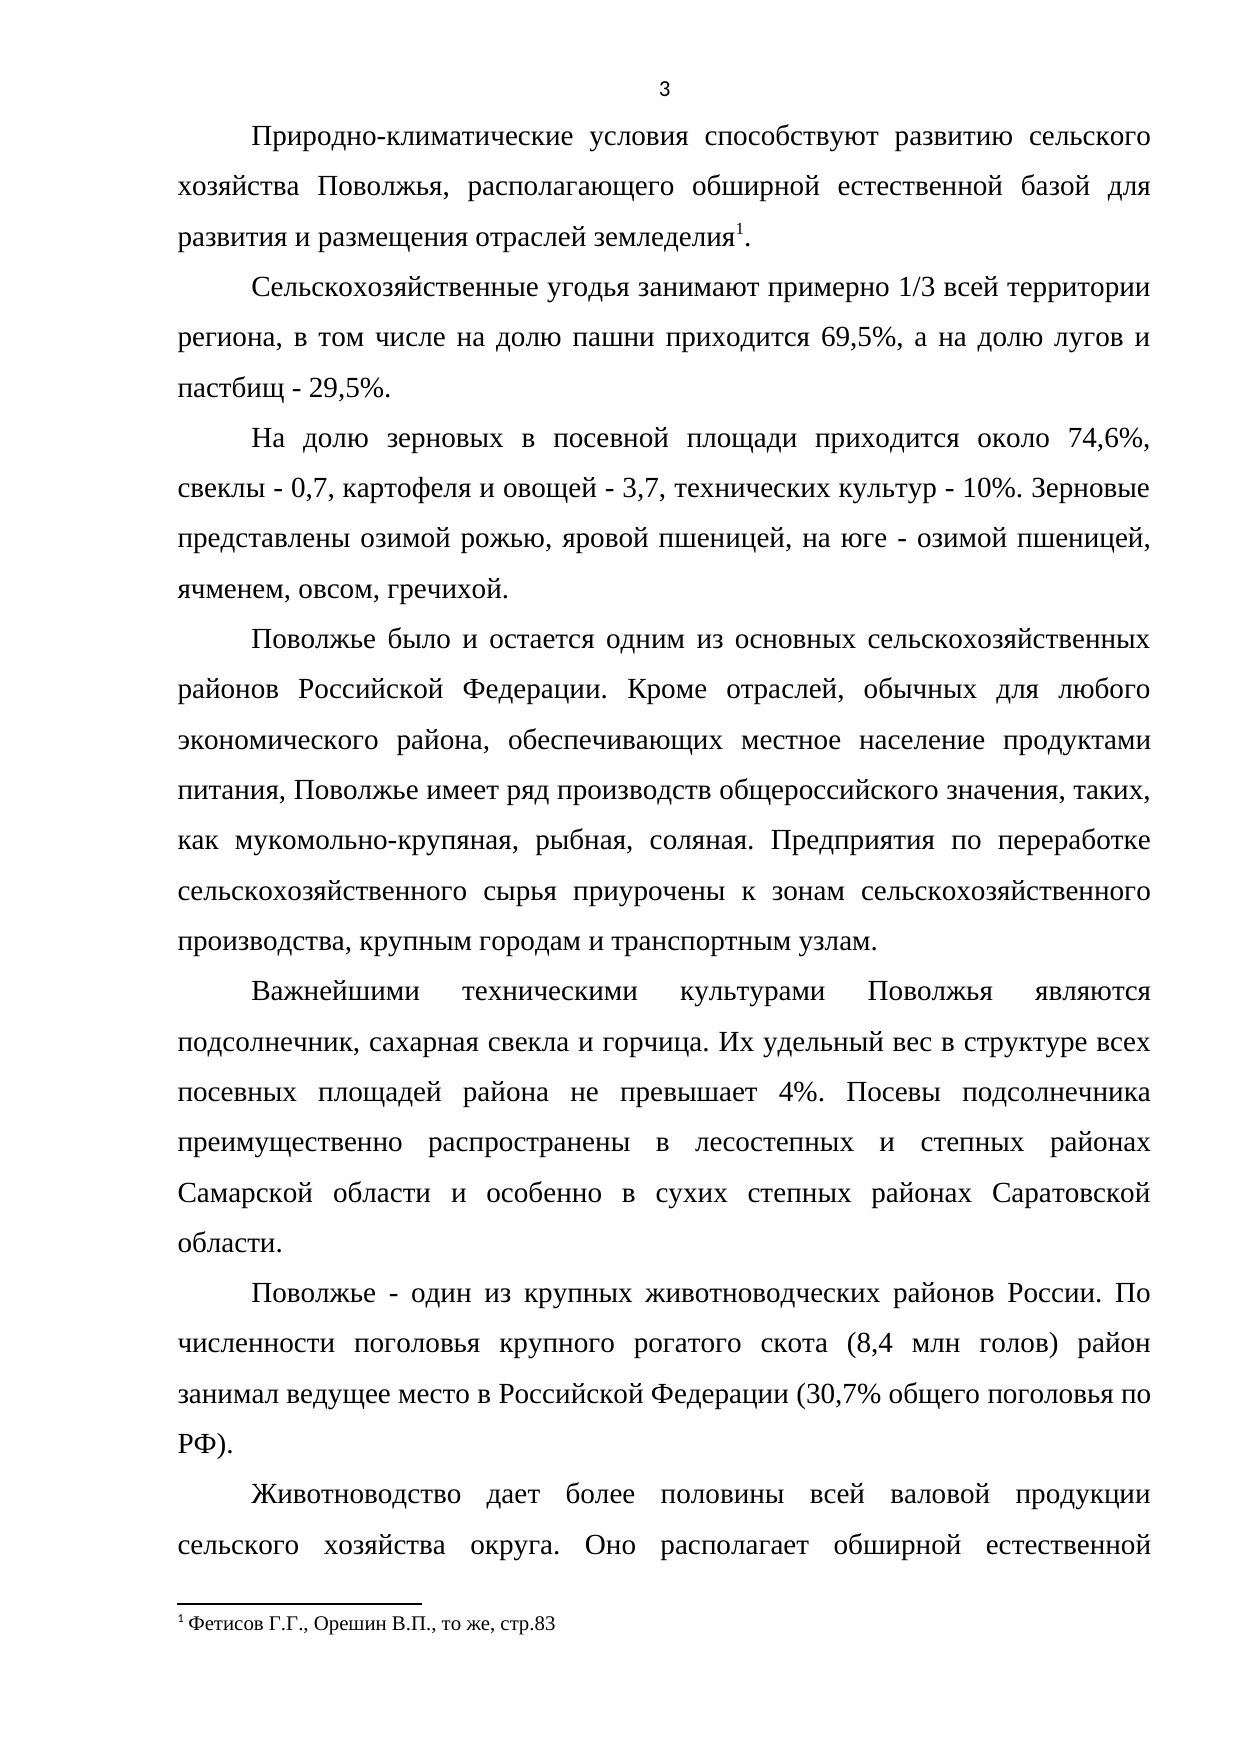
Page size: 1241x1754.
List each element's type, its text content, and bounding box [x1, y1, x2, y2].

text Поволжье было и остается одним из основных сельскохозяйственных районов Российской Федерации. Кроме отраслей, обычных для любого экономического района, обеспечивающих местное население продуктами питания, Поволжье имеет ряд производств общероссийского значения, таких, как мукомольно-крупяная, рыбная, соляная. Предприятия по переработке сельскохозяйственного сырья приурочены к зонам сельскохозяйственного производства, крупным городам и транспортным узлам. [177, 621, 1152, 957]
text Сельскохозяйственные угодья занимают примерно 1/3 всей территории региона, в том числе на долю пашни приходится 69,5%, а на долю лугов и пастбищ - 29,5%. [177, 269, 1152, 403]
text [177, 1477, 1152, 1560]
text Природно-климатические условия способствуют развитию сельского хозяйства Поволжья, располагающего обширной естественной базой для развития и размещения отраслей земледелия. [177, 118, 1152, 252]
text Поволжье - один из крупных животноводческих районов России. По численности поголовья крупного рогатого скота (8,4 млн голов) район занимал ведущее место в Российской Федерации (30,7% общего поголовья по РФ). [177, 1275, 1152, 1460]
text На долю зерновых в посевной площади приходится около 74,6%, свеклы - 0,7, картофеля и овощей - 3,7, технических культур - 10%. Зерновые представлены озимой рожью, яровой пшеницей, на юге - озимой пшеницей, ячменем, овсом, гречихой. [177, 420, 1152, 604]
text Важнейшими техническими культурами Поволжья являются подсолнечник, сахарная свекла и горчица. Их удельный вес в структуре всех посевных площадей района не превышает 4%. Посевы подсолнечника преимущественно распространены в лесостепных и степных районах Самарской области и особенно в сухих степных районах Саратовской области. [177, 973, 1152, 1258]
